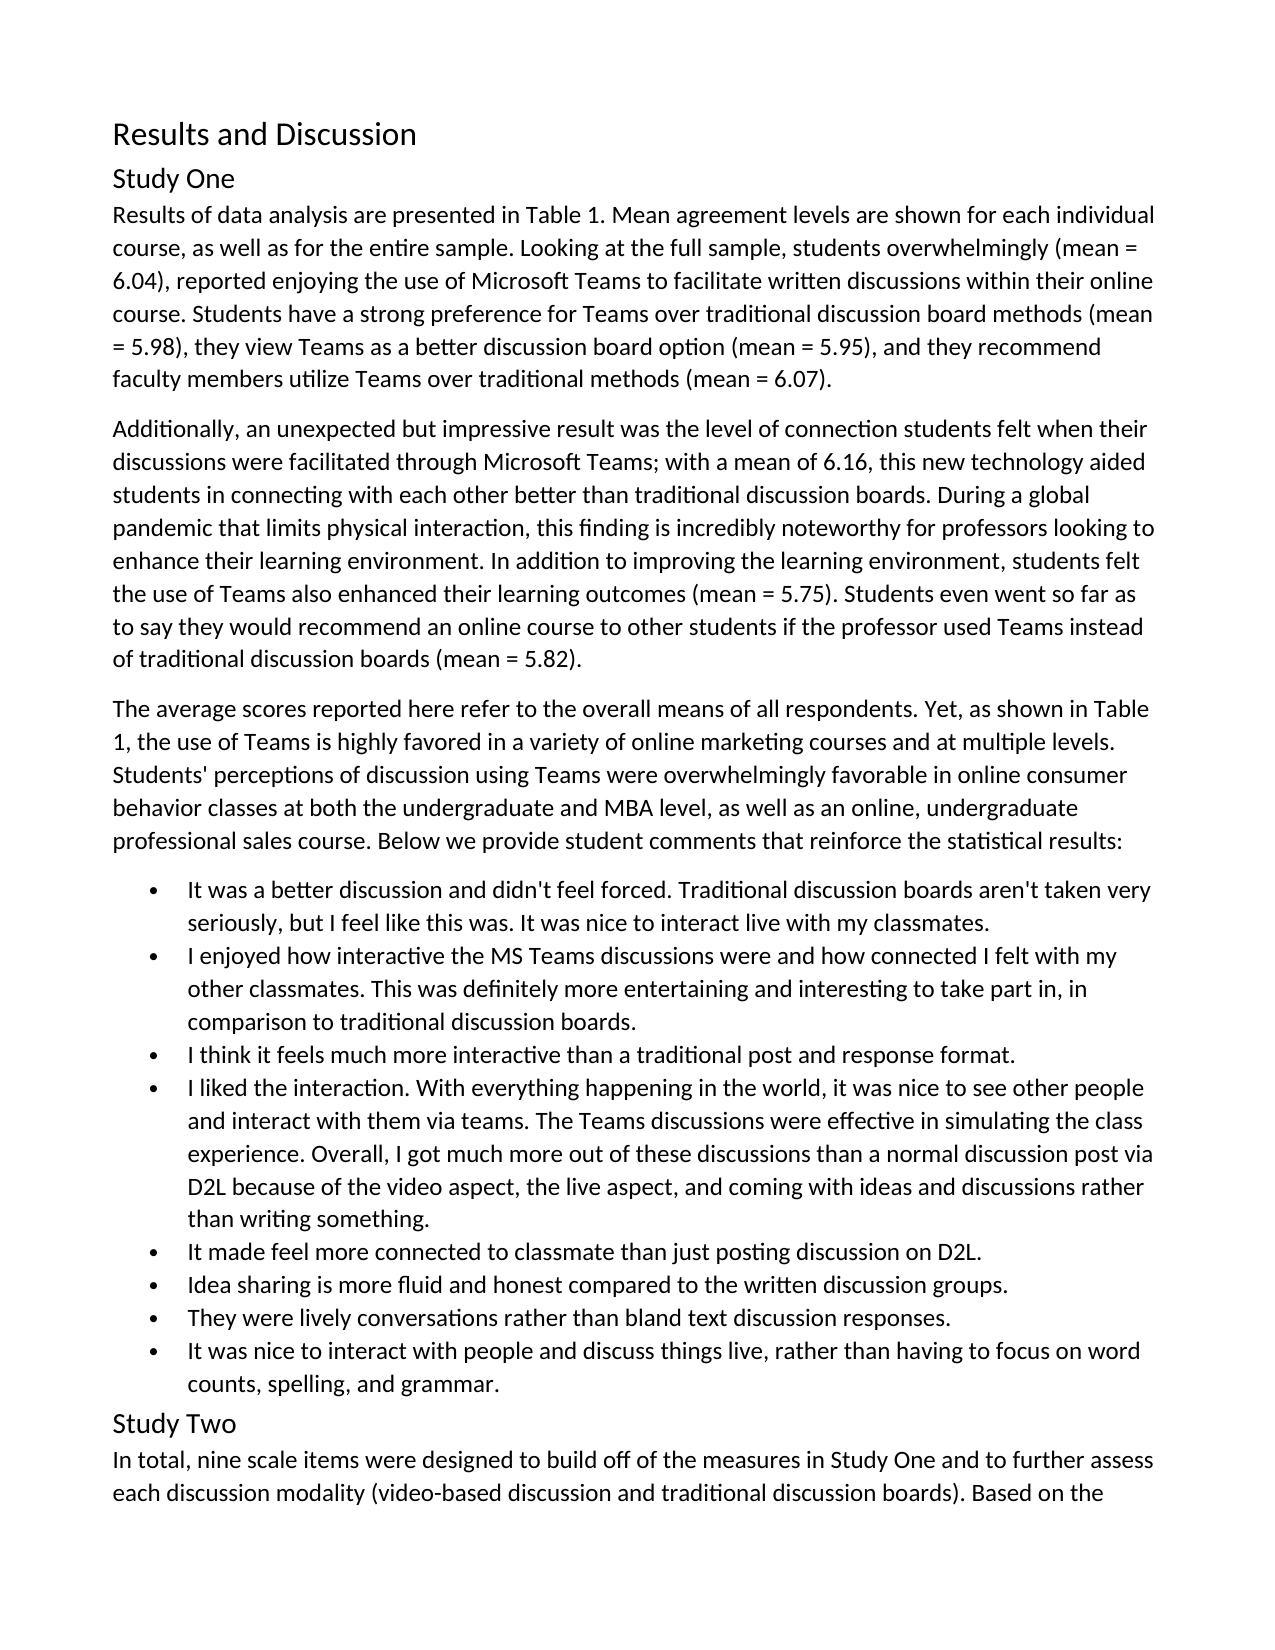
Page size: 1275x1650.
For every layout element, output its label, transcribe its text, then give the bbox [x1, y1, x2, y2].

list Idea sharing is more fluid and honest compared to the written discussion groups. [150, 1269, 1162, 1300]
subtitle Study One [112, 161, 1162, 196]
subtitle Study Two [112, 1405, 1162, 1441]
text Results of data analysis are presented in Table 1. Mean agreement levels are shown for each individual course, as well as for the entire sample. Looking at the full sample, students overwhelmingly (mean = 6.04), reported enjoying the use of Microsoft Teams to facilitate written discussions within their online course. Students have a strong preference for Teams over traditional discussion board methods (mean = 5.98), they view Teams as a better discussion board option (mean = 5.95), and they recommend faculty members utilize Teams over traditional methods (mean = 6.07). [112, 199, 1162, 394]
list I think it feels much more interactive than a traditional post and response format. [150, 1039, 1162, 1069]
list It made feel more connected to classmate than just posting discussion on D2L. [150, 1237, 1162, 1267]
text Additionally, an unexpected but impressive result was the level of connection students felt when their discussions were facilitated through Microsoft Teams; with a mean of 6.16, this new technology aided students in connecting with each other better than traditional discussion boards. During a global pandemic that limits physical interaction, this finding is incredibly noteworthy for professors looking to enhance their learning environment. In addition to improving the learning environment, students felt the use of Teams also enhanced their learning outcomes (mean = 5.75). Students even went so far as to say they would recommend an online course to other students if the professor used Teams instead of traditional discussion boards (mean = 5.82). [112, 413, 1162, 674]
list It was a better discussion and didn't feel forced. Traditional discussion boards aren't taken very seriously, but I feel like this was. It was nice to interact live with my classmates. [150, 874, 1162, 938]
list It was nice to interact with people and discuss things live, rather than having to focus on word counts, spelling, and grammar. [150, 1335, 1162, 1399]
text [112, 1444, 1162, 1507]
subtitle Results and Discussion [112, 112, 1162, 153]
text The average scores reported here refer to the overall means of all respondents. Yet, as shown in Table 1, the use of Teams is highly favored in a variety of online marketing courses and at multiple levels. Students' perceptions of discussion using Teams were overwhelmingly favorable in online consumer behavior classes at both the undergraduate and MBA level, as well as an online, undergraduate professional sales course. Below we provide student comments that reinforce the statistical results: [112, 693, 1162, 855]
list I liked the interaction. With everything happening in the world, it was nice to see other people and interact with them via teams. The Teams discussions were effective in simulating the class experience. Overall, I got much more out of these discussions than a normal discussion post via D2L because of the video aspect, the live aspect, and coming with ideas and discussions rather than writing something. [150, 1072, 1162, 1234]
list I enjoyed how interactive the MS Teams discussions were and how connected I felt with my other classmates. This was definitely more entertaining and interesting to take part in, in comparison to traditional discussion boards. [150, 940, 1162, 1037]
list They were lively conversations rather than bland text discussion responses. [150, 1302, 1162, 1333]
